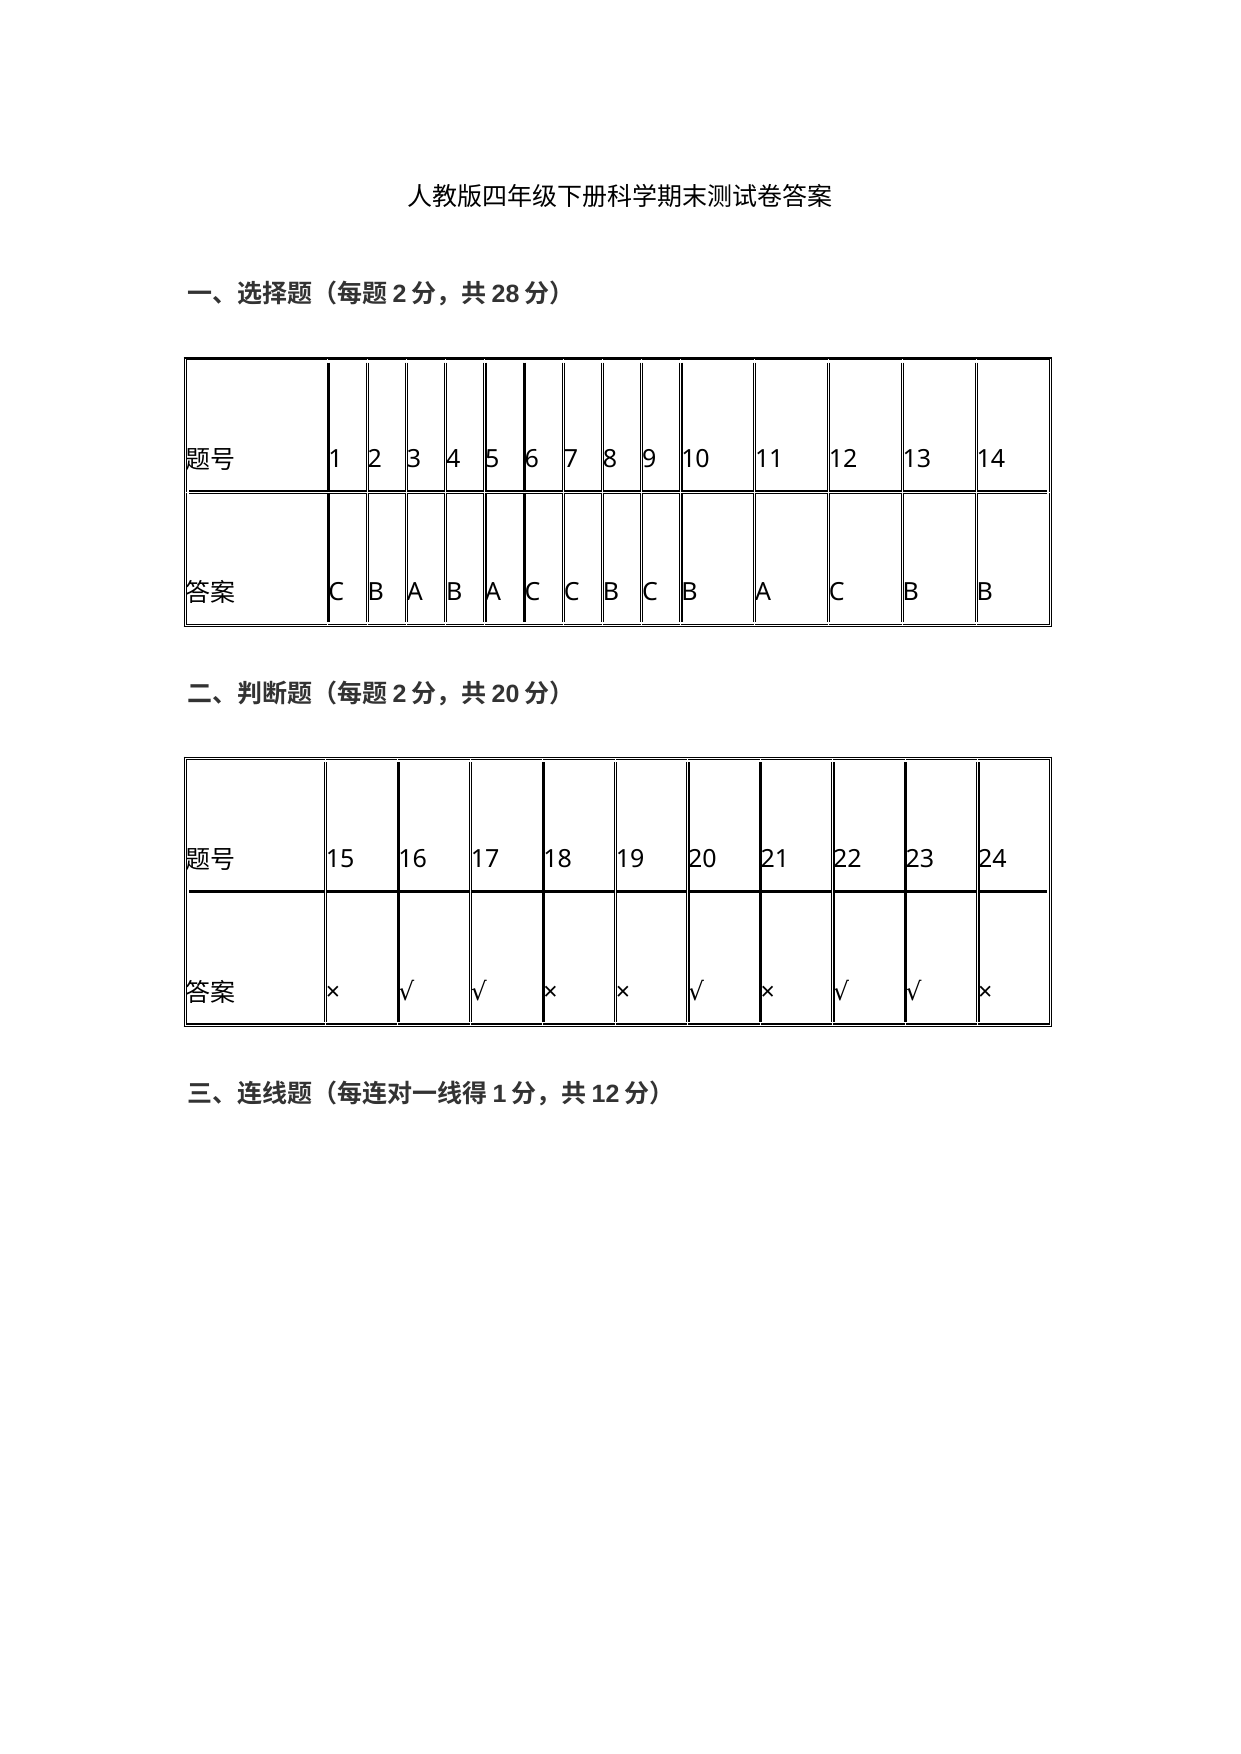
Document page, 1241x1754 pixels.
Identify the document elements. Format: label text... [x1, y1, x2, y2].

table_header 4 [446, 359, 485, 490]
table_header 13 [903, 360, 976, 490]
text 二、判断题（每题2分，共20分） [187, 627, 1053, 724]
table_cell B [681, 494, 755, 623]
table_cell × [543, 893, 616, 1023]
table_cell × [616, 890, 688, 1023]
table_header 题号 [187, 760, 326, 890]
table_header 2 [368, 360, 407, 490]
table_cell × [760, 890, 833, 1023]
table_cell C [524, 494, 563, 623]
table_cell B [603, 494, 642, 623]
table_header 21 [760, 758, 833, 890]
table_cell B [368, 494, 407, 623]
table_header 5 [485, 360, 524, 490]
table_header 20 [688, 760, 760, 890]
table_cell C [564, 494, 603, 623]
table_header 9 [642, 359, 681, 490]
table_cell A [485, 494, 524, 623]
table_cell B [446, 490, 485, 623]
table_cell × [326, 893, 398, 1023]
table_cell B [903, 494, 976, 623]
table_header 16 [398, 760, 471, 890]
table_header 22 [833, 760, 905, 890]
table_cell √ [905, 890, 978, 1023]
table_cell × [978, 890, 1049, 1023]
table_header 6 [524, 360, 563, 490]
table_cell C [328, 494, 367, 623]
table_cell A [755, 494, 829, 623]
table_header 3 [407, 360, 446, 490]
table_header 1 [328, 360, 367, 490]
text 人教版四年级下册科学期末测试卷答案 [187, 162, 1053, 227]
table_cell 答案 [187, 490, 328, 623]
table_header 24 [978, 760, 1049, 890]
table_cell √ [688, 893, 760, 1023]
table_header 14 [976, 360, 1049, 490]
table_header 18 [543, 760, 616, 890]
table_header 题号 [187, 359, 328, 490]
table_header 23 [905, 758, 978, 890]
table_cell A [407, 494, 446, 623]
table_cell √ [833, 893, 905, 1023]
table_cell 答案 [187, 890, 326, 1023]
table_header 15 [326, 758, 398, 890]
table_cell C [829, 494, 902, 623]
table_header 10 [681, 360, 755, 490]
text 三、连线题（每连对一线得1分，共12分） 四、实验探究题。（共40分） 1、（每空2分，共10分） （1）柱头 子房 雄蕊 （2）果实 种子 2、（共10分） （1）画对得2分 （2）任意填下面两栏均可，每空2分，共8分 [187, 1026, 1053, 1124]
table_cell √ [398, 893, 471, 1023]
table_cell C [642, 490, 681, 623]
text 一、选择题（每题2分，共28分） [187, 259, 1053, 324]
table_header 19 [616, 758, 688, 890]
table_header 12 [829, 360, 902, 490]
table_header 7 [564, 360, 603, 490]
table_header 11 [755, 360, 829, 490]
table_header 8 [603, 360, 642, 490]
table_cell B [976, 490, 1049, 623]
table_header 17 [471, 758, 543, 890]
table_cell √ [471, 893, 543, 1023]
